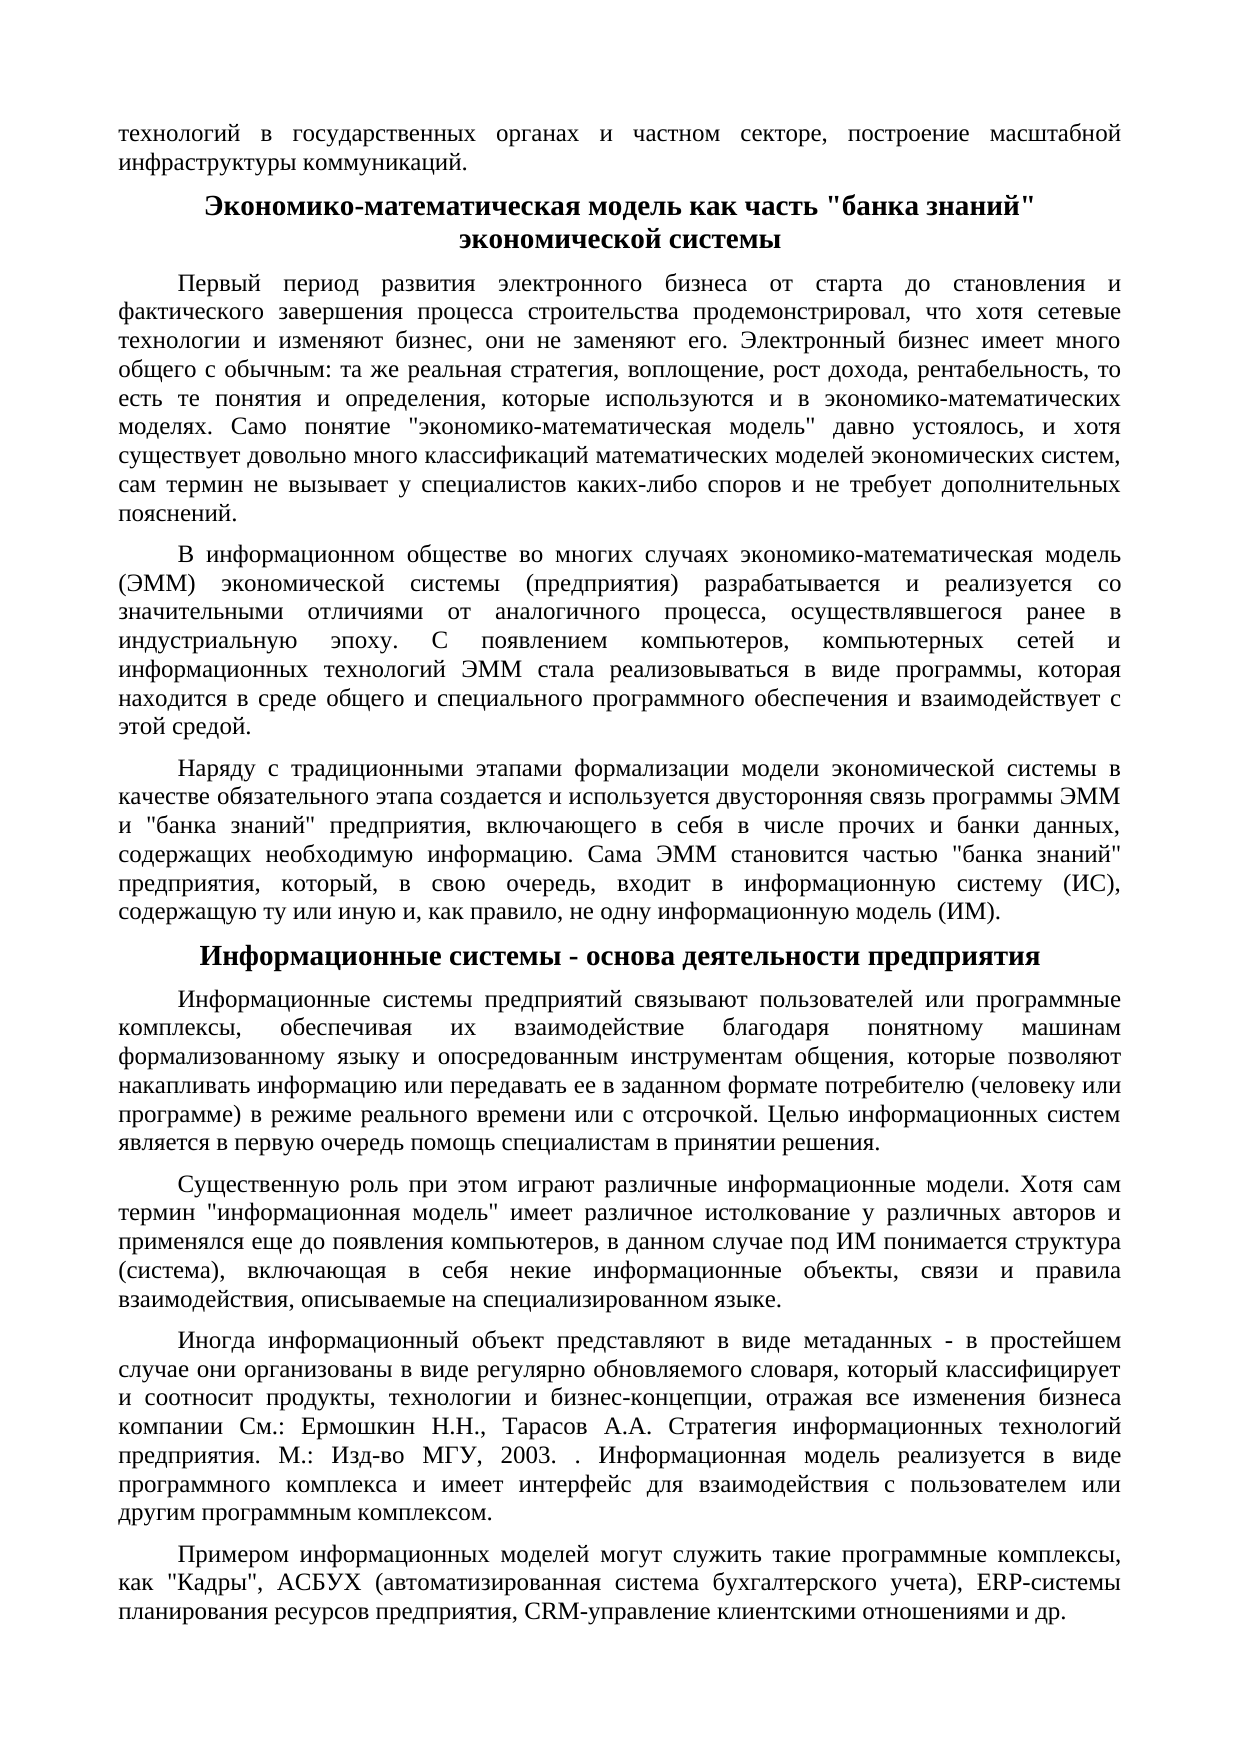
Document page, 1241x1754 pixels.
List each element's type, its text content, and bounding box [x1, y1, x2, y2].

text Информационные системы предприятий связывают пользователей или программные комплексы, обеспечивая их взаимодействие благодаря понятному машинам формализованному языку и опосредованным инструментам общения, которые позволяют накапливать информацию или передавать ее в заданном формате потребителю (человеку или программе) в режиме реального времени или с отсрочкой. Целью информационных систем является в первую очередь помощь специалистам в принятии решения. [118, 984, 1122, 1156]
text Существенную роль при этом играют различные информационные модели. Хотя сам термин "информационная модель" имеет различное истолкование у различных авторов и применялся еще до появления компьютеров, в данном случае под ИМ понимается структура (система), включающая в себя некие информационные объекты, связи и правила взаимодействия, описываемые на специализированном языке. [118, 1169, 1122, 1312]
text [118, 118, 1122, 176]
text Наряду с традиционными этапами формализации модели экономической системы в качестве обязательного этапа создается и используется двусторонняя связь программы ЭММ и "банка знаний" предприятия, включающего в себя в числе прочих и банки данных, содержащих необходимую информацию. Сама ЭММ становится частью "банка знаний" предприятия, который, в свою очередь, входит в информационную систему (ИС), содержащую ту или иную и, как правило, не одну информационную модель (ИМ). [118, 753, 1122, 925]
text Первый период развития электронного бизнеса от старта до становления и фактического завершения процесса строительства продемонстрировал, что хотя сетевые технологии и изменяют бизнес, они не заменяют его. Электронный бизнес имеет много общего с обычным: та же реальная стратегия, воплощение, рост дохода, рентабельность, то есть те понятия и определения, которые используются и в экономико-математических моделях. Само понятие "экономико-математическая модель" давно устоялось, и хотя существует довольно много классификаций математических моделей экономических систем, сам термин не вызывает у специалистов каких-либо споров и не требует дополнительных пояснений. [118, 268, 1122, 526]
text Информационные системы - основа деятельности предприятия [118, 938, 1122, 971]
text Иногда информационный объект представляют в виде метаданных - в простейшем случае они организованы в виде регулярно обновляемого словаря, который классифицирует и соотносит продукты, технологии и бизнес-концепции, отражая все изменения бизнеса компании См.: Ермошкин Н.Н., Тарасов А.А. Стратегия информационных технологий предприятия. М.: Изд-во МГУ, 2003. . Информационная модель реализуется в виде программного комплекса и имеет интерфейс для взаимодействия с пользователем или другим программным комплексом. [118, 1325, 1122, 1526]
text Примером информационных моделей могут служить такие программные комплексы, как "Кадры", АСБУХ (автоматизированная система бухгалтерского учета), ERP-системы планирования ресурсов предприятия, CRM-управление клиентскими отношениями и др. [118, 1539, 1122, 1625]
text Экономико-математическая модель как часть "банка знаний" экономической системы [118, 188, 1122, 255]
text В информационном обществе во многих случаях экономико-математическая модель (ЭММ) экономической системы (предприятия) разрабатывается и реализуется со значительными отличиями от аналогичного процесса, осуществлявшегося ранее в индустриальную эпоху. С появлением компьютеров, компьютерных сетей и информационных технологий ЭММ стала реализовываться в виде программы, которая находится в среде общего и специального программного обеспечения и взаимодействует с этой средой. [118, 539, 1122, 740]
